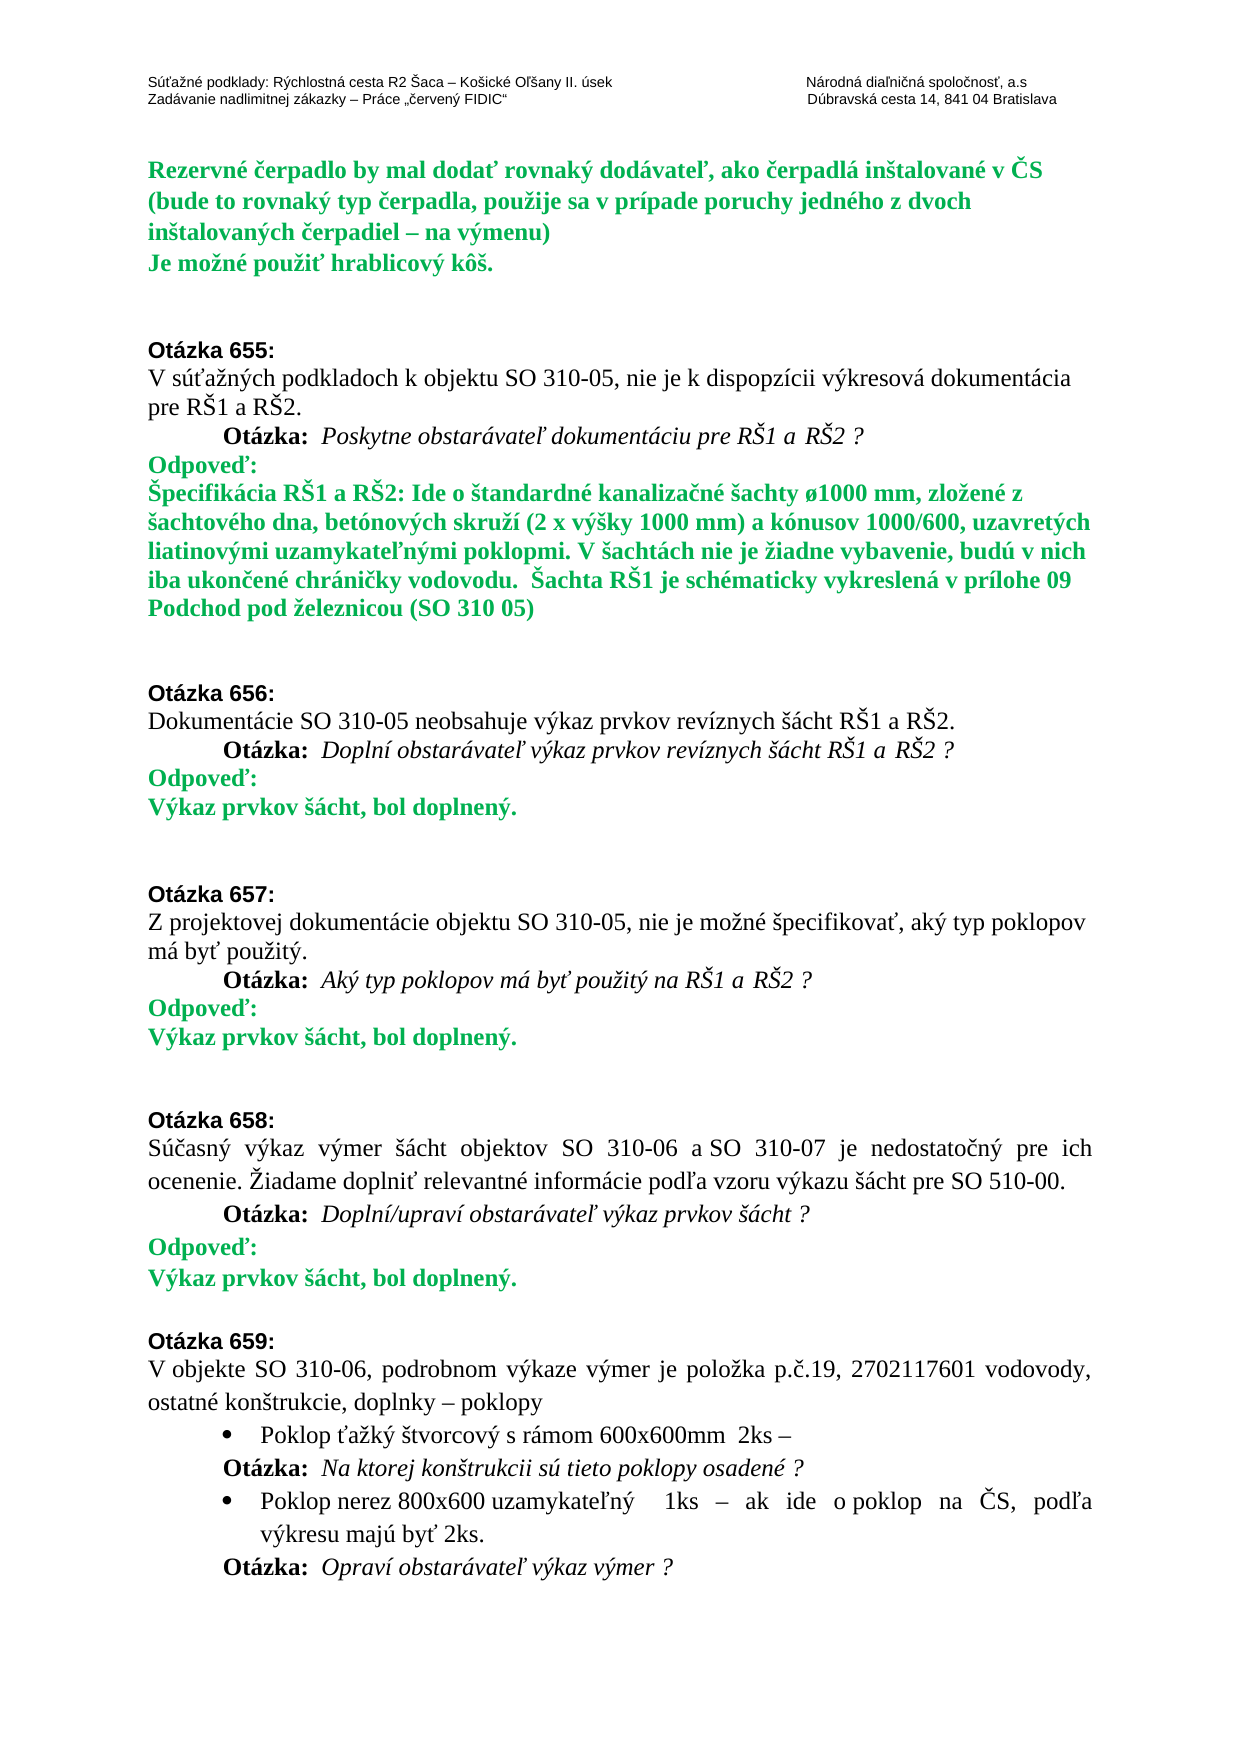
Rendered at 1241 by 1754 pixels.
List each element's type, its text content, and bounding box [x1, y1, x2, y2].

text Otázka 658: [148, 1107, 1093, 1133]
text Otázka 659: [148, 1328, 1093, 1354]
text Odpoveď: [148, 450, 1093, 478]
list Poklop nerez 800x600 uzamykateľný 1ks – ak ide o poklop na ČS, podľa výkresu majú byť 2ks. [223, 1486, 1093, 1548]
text Otázka 655: [148, 337, 1093, 363]
text Je možné použiť hrablicový kôš. [148, 248, 1093, 277]
text Výkaz prvkov šácht, bol doplnený. [148, 1263, 1093, 1292]
text Otázka: Opraví obstarávateľ výkaz výmer ? [223, 1552, 1093, 1581]
text Otázka 656: [148, 680, 1093, 706]
text Otázka: Na ktorej konštrukcii sú tieto poklopy osadené ? [223, 1453, 1093, 1482]
text V objekte SO 310-06, podrobnom výkaze výmer je položka p.č.19, 2702117601 vodovody, ostatné konštrukcie, doplnky – poklopy [148, 1354, 1093, 1416]
text Otázka: Aký typ poklopov má byť použitý na RŠ1 a RŠ2 ? [223, 965, 1093, 993]
text Súčasný výkaz výmer šácht objektov SO 310-06 a SO 310-07 je nedostatočný pre ich ocenenie. Žiadame doplniť relevantné informácie podľa vzoru výkazu šácht pre SO 510-00. [148, 1133, 1093, 1195]
text Otázka 657: [148, 881, 1093, 907]
text Výkaz prvkov šácht, bol doplnený. [148, 792, 1093, 821]
text Výkaz prvkov šácht, bol doplnený. [148, 1022, 1093, 1051]
text Odpoveď: [148, 1232, 1093, 1261]
text Z projektovej dokumentácie objektu SO 310-05, nie je možné špecifikovať, aký typ poklopov má byť použitý. [148, 907, 1093, 965]
text Špecifikácia RŠ1 a RŠ2: Ide o štandardné kanalizačné šachty ø1000 mm, zložené z šachtového dna, betónových skruží (2 x výšky 1000 mm) a kónusov 1000/600, uzavretých liatinovými uzamykateľnými poklopmi. V šachtách nie je žiadne vybavenie, budú v nich iba ukončené chráničky vodovodu. Šachta RŠ1 je schématicky vykreslená v prílohe 09 Podchod pod železnicou (SO 310 05) [148, 478, 1093, 622]
text Odpoveď: [148, 993, 1093, 1022]
list Poklop ťažký štvorcový s rámom 600x600mm 2ks – [223, 1420, 1093, 1449]
text Otázka: Doplní obstarávateľ výkaz prvkov revíznych šácht RŠ1 a RŠ2 ? [223, 735, 1093, 763]
text Otázka: Doplní/upraví obstarávateľ výkaz prvkov šácht ? [223, 1199, 1093, 1228]
text V súťažných podkladoch k objektu SO 310-05, nie je k dispopzícii výkresová dokumentácia pre RŠ1 a RŠ2. [148, 363, 1093, 421]
text Dokumentácie SO 310-05 neobsahuje výkaz prvkov revíznych šácht RŠ1 a RŠ2. [148, 706, 1093, 735]
text Odpoveď: [148, 763, 1093, 792]
text Rezervné čerpadlo by mal dodať rovnaký dodávateľ, ako čerpadlá inštalované v ČS (bude to rovnaký typ čerpadla, použije sa v prípade poruchy jedného z dvoch inštalovaných čerpadiel – na výmenu) [148, 155, 1093, 246]
text Otázka: Poskytne obstarávateľ dokumentáciu pre RŠ1 a RŠ2 ? [223, 421, 1093, 450]
